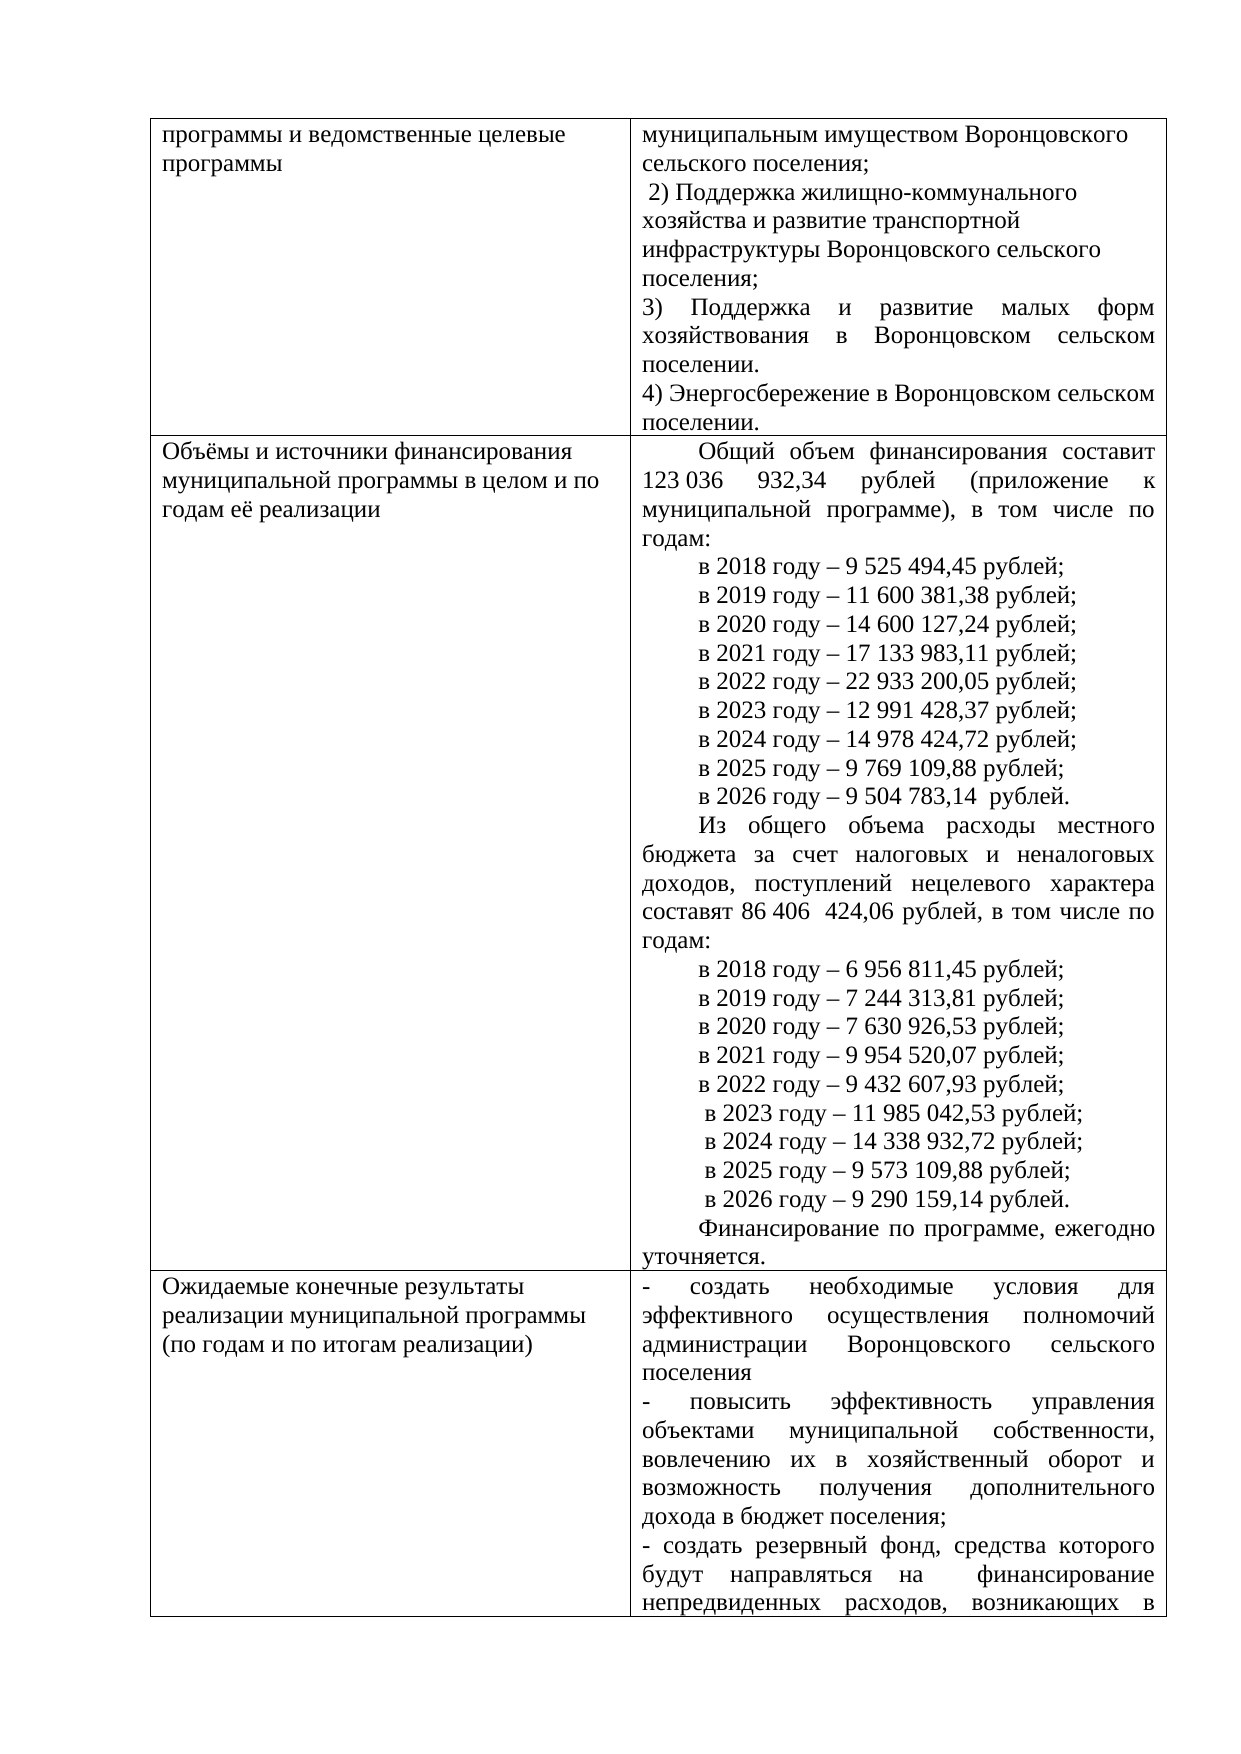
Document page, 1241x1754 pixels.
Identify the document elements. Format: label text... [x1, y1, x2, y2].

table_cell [151, 1271, 630, 1616]
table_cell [151, 119, 630, 435]
table_cell Общий объем финансирования составит 123 036 932,34 рублей (приложение к муниципальной программе), в том числе по годам: в 2018 году – 9 525 494,45 рублей; в 2019 году – 11 600 381,38 рублей; в 2020 году – 14 600 127,24 рублей; в 2021 году – 17 133 983,11 рублей; в 2022 году – 22 933 200,05 рублей; в 2023 году – 12 991 428,37 рублей; в 2024 году – 14 978 424,72 рублей; в 2025 году – 9 769 109,88 рублей; в 2026 году – 9 504 783,14 рублей. Из общего объема расходы местного бюджета за счет налоговых и неналоговых доходов, поступлений нецелевого характера составят 86 406 424,06 рублей, в том числе по годам: в 2018 году – 6 956 811,45 рублей; в 2019 году – 7 244 313,81 рублей; в 2020 году – 7 630 926,53 рублей; в 2021 году – 9 954 520,07 рублей; в 2022 году – 9 432 607,93 рублей; в 2023 году – 11 985 042,53 рублей; в 2024 году – 14 338 932,72 рублей; в 2025 году – 9 573 109,88 рублей; в 2026 году – 9 290 159,14 рублей. Финансирование по программе, ежегодно уточняется. [631, 436, 1166, 1270]
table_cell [631, 1271, 1166, 1616]
table_cell Объёмы и источники финансирования муниципальной программы в целом и по годам её реализации [151, 436, 630, 1270]
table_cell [631, 119, 1166, 435]
